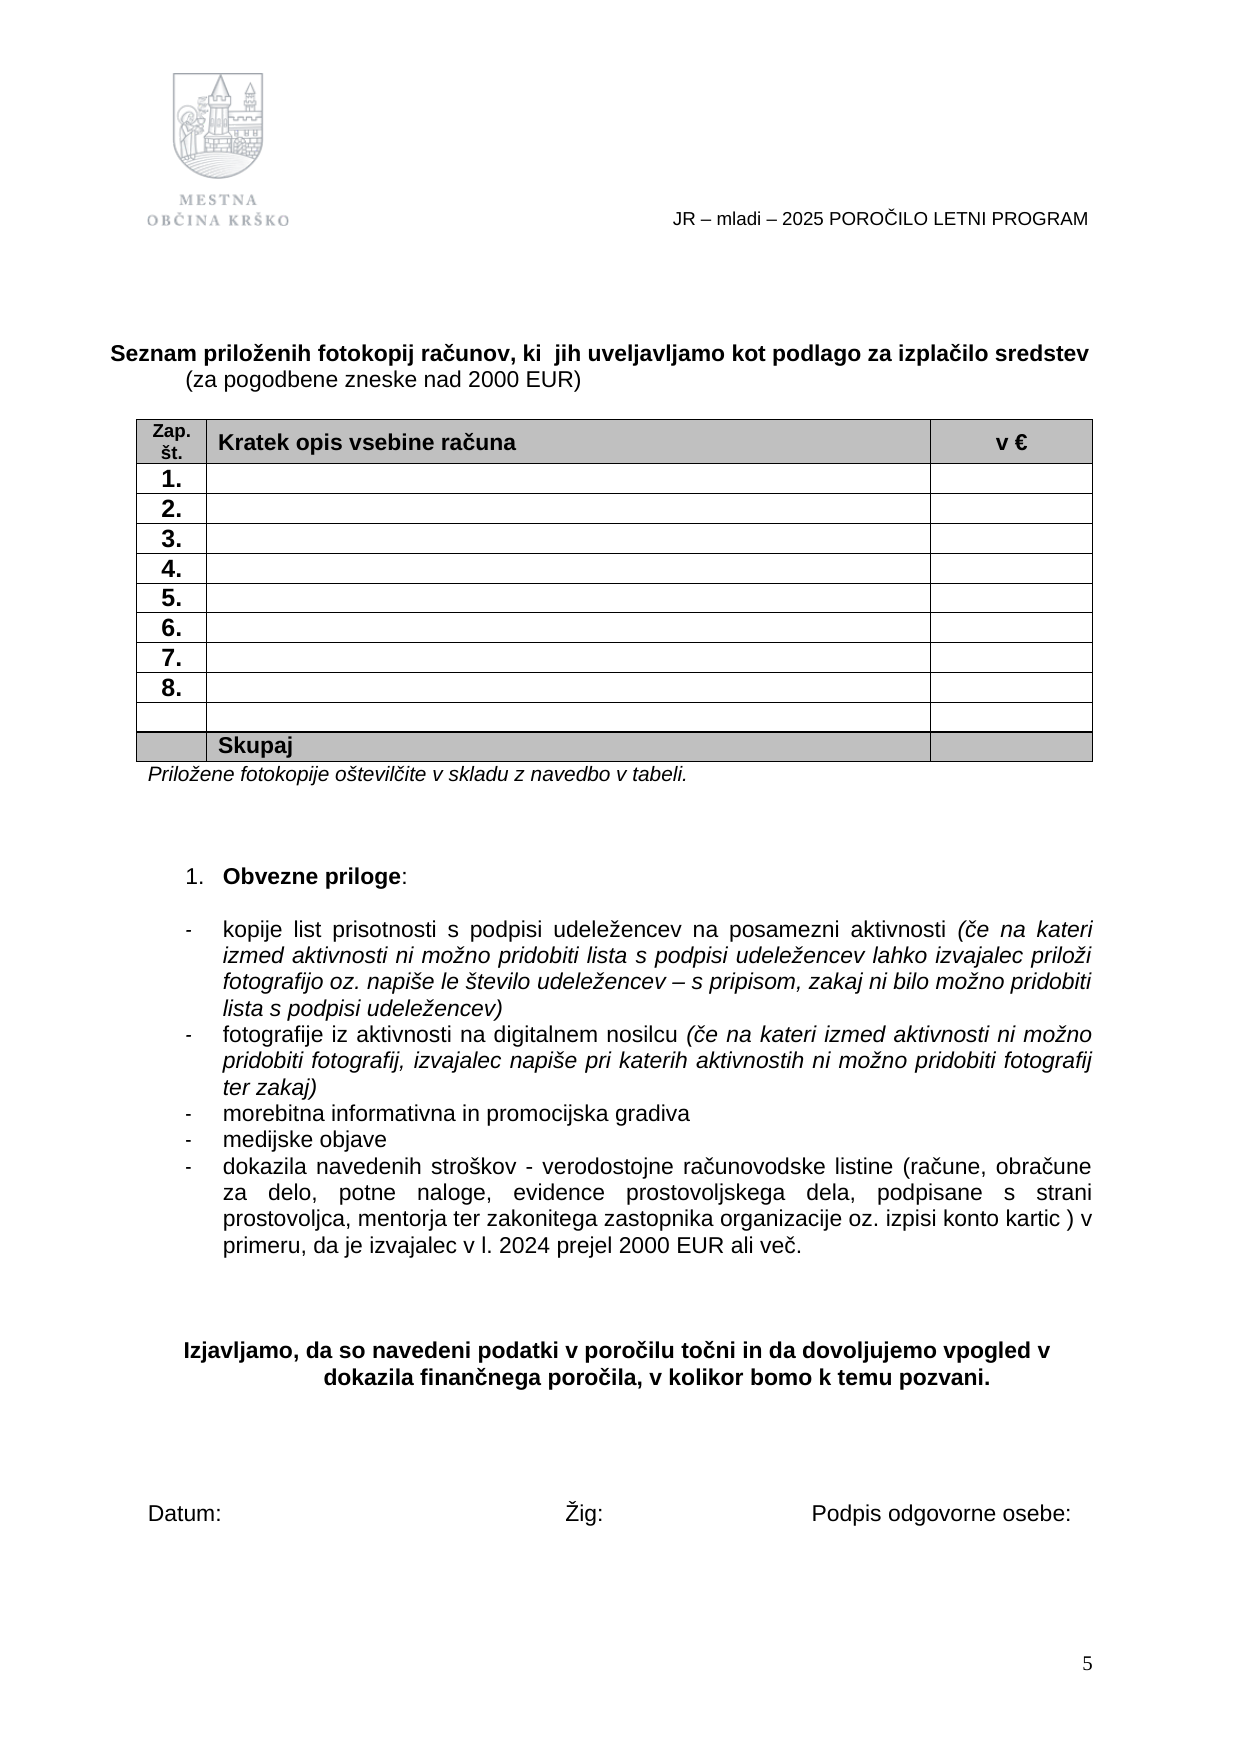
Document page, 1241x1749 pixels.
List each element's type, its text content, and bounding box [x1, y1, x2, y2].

table_cell 8. [137, 673, 206, 702]
table_cell [207, 524, 930, 553]
table_cell [931, 554, 1092, 582]
list medijske objave [185, 1126, 1092, 1153]
list Obvezne priloge: [185, 863, 1092, 889]
table_cell [931, 494, 1092, 523]
list kopije list prisotnosti s podpisi udeležencev na posamezni aktivnosti (če na kateri izmed aktivnosti ni možno pridobiti lista s podpisi udeležencev lahko izvajalec priloži fotografijo oz. napiše le število udeležencev – s pripisom, zakaj ni bilo možno pridobiti lista s podpisi udeležencev) [185, 916, 1092, 1021]
table_cell [137, 703, 206, 731]
table_cell [207, 673, 930, 702]
table_cell [931, 703, 1092, 731]
table_cell [207, 703, 930, 731]
table_cell 4. [137, 554, 206, 582]
table_cell [931, 464, 1092, 493]
table_cell 5. [137, 584, 206, 612]
text Priložene fotokopije oštevilčite v skladu z navedbo v tabeli. [148, 762, 1092, 786]
table_cell [207, 613, 930, 642]
table_cell [931, 673, 1092, 702]
table_cell [207, 584, 930, 612]
table_cell [931, 524, 1092, 553]
text Seznam priloženih fotokopij računov, ki jih uveljavljamo kot podlago za izplačilo sredstev [110, 340, 1092, 366]
table_cell [207, 554, 930, 582]
table_cell 6. [137, 613, 206, 642]
text Izjavljamo, da so navedeni podatki v poročilu točni in da dovoljujemo vpogled v dokazila finančnega poročila, v kolikor bomo k temu pozvani. [148, 1337, 1092, 1390]
table_cell [137, 733, 206, 761]
table_cell [931, 733, 1092, 761]
table_cell [207, 464, 930, 493]
table_cell 2. [137, 494, 206, 523]
list (za pogodbene zneske nad 2000 EUR) [185, 366, 1092, 393]
table_cell 3. [137, 524, 206, 553]
table_cell [931, 643, 1092, 672]
text Datum: Žig: Podpis odgovorne osebe: [148, 1500, 1092, 1526]
list fotografije iz aktivnosti na digitalnem nosilcu (če na kateri izmed aktivnosti ni možno pridobiti fotografij, izvajalec napiše pri katerih aktivnostih ni možno pridobiti fotografij ter zakaj) [185, 1021, 1092, 1100]
table_cell 1. [137, 464, 206, 493]
list morebitna informativna in promocijska gradiva [185, 1100, 1092, 1126]
table_header Kratek opis vsebine računa [207, 420, 930, 463]
list dokazila navedenih stroškov - verodostojne računovodske listine (račune, obračune za delo, potne naloge, evidence prostovoljskega dela, podpisane s strani prostovoljca, mentorja ter zakonitega zastopnika organizacije oz. izpisi konto kartic ) v primeru, da je izvajalec v l. 2024 prejel 2000 EUR ali več. [185, 1153, 1092, 1258]
table_cell 7. [137, 643, 206, 672]
table_header v € [931, 420, 1092, 463]
table_cell Skupaj [207, 733, 930, 761]
table_cell [207, 494, 930, 523]
table_header Zap. št. [137, 420, 206, 463]
picture [147, 73, 289, 226]
table_cell [207, 643, 930, 672]
table_cell [931, 584, 1092, 612]
table_cell [931, 613, 1092, 642]
